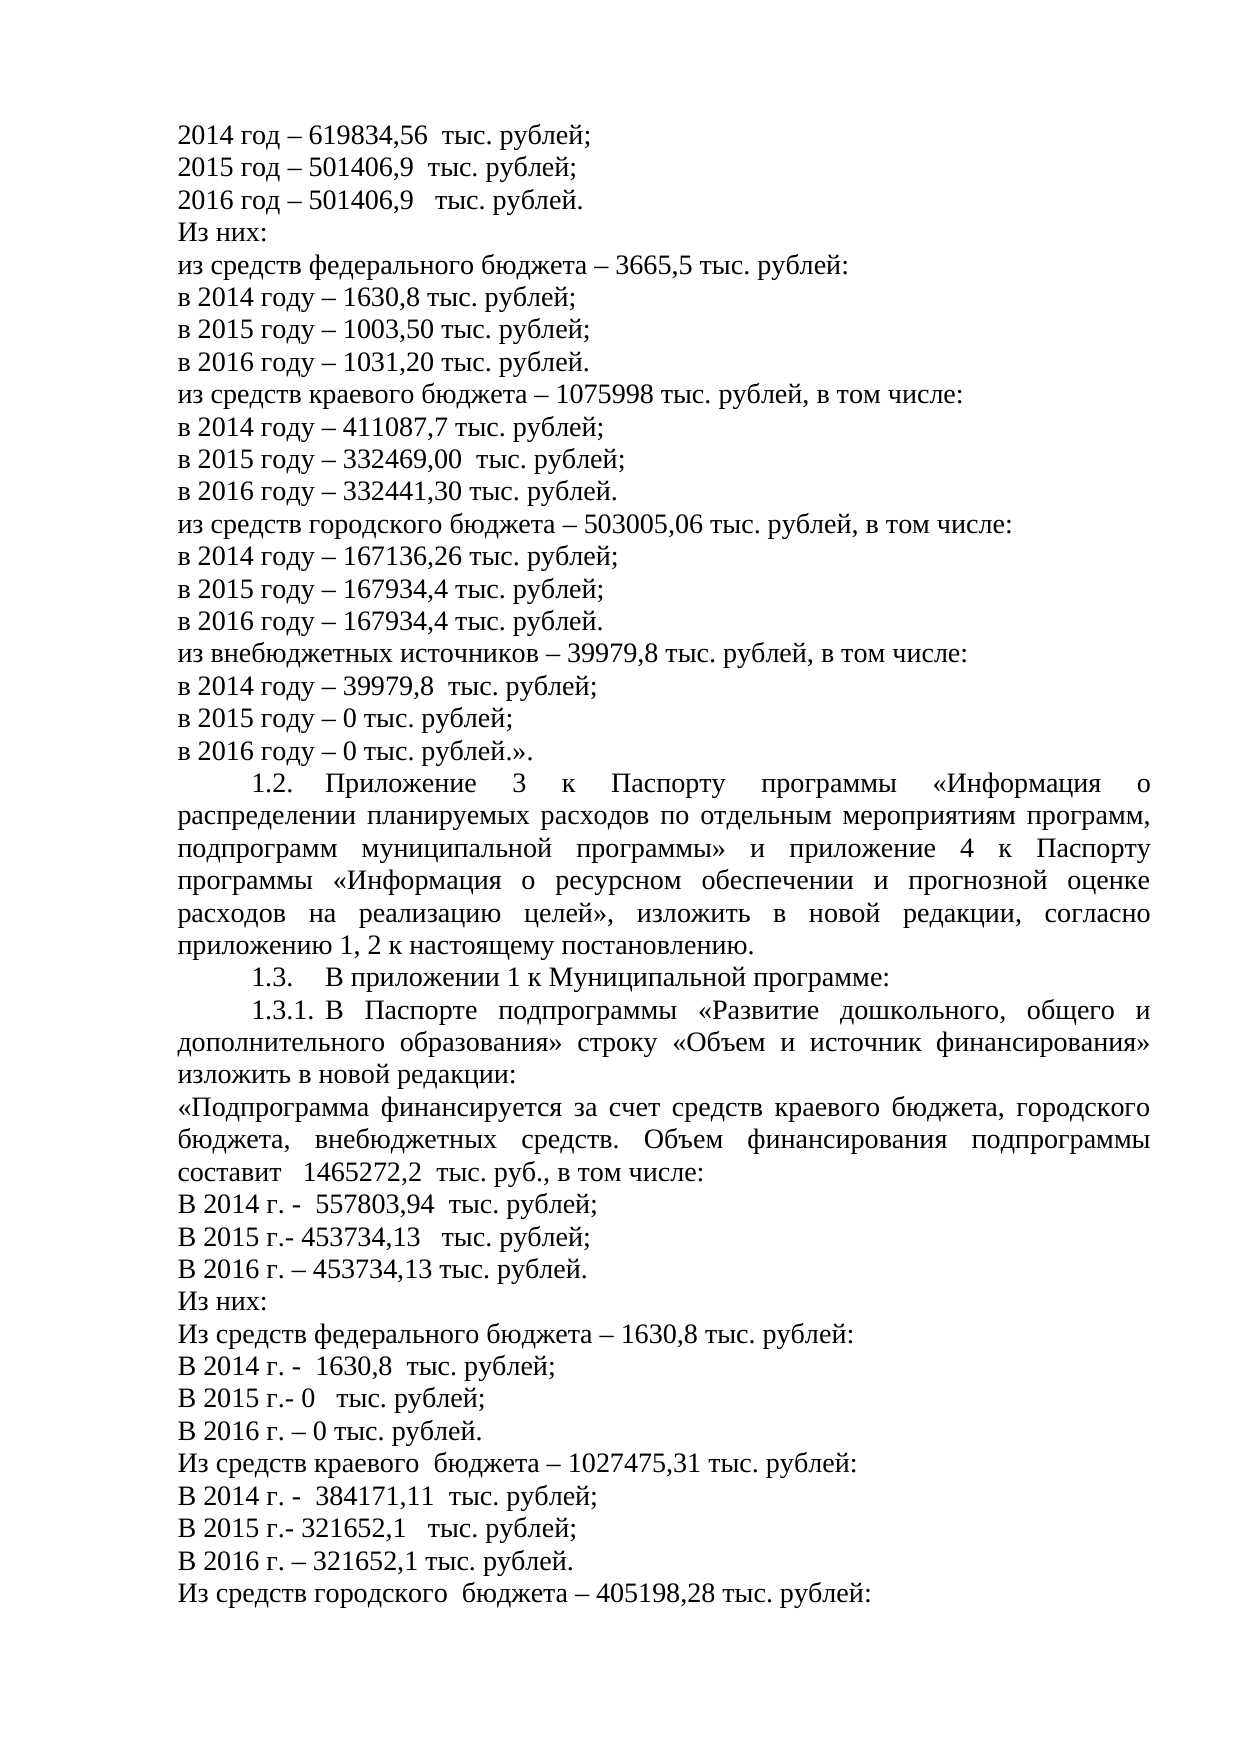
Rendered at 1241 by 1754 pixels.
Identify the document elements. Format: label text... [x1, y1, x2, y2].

list В Паспорте подпрограммы «Развитие дошкольного, общего и дополнительного образования» строку «Объем и источник финансирования» изложить в новой редакции: [177, 993, 1152, 1090]
text из средств федерального бюджета – 3665,5 тыс. рублей: [177, 248, 1152, 280]
text из внебюджетных источников – 39979,8 тыс. рублей, в том числе: [177, 636, 1152, 669]
text из средств городского бюджета – 503005,06 тыс. рублей, в том числе: [177, 507, 1152, 539]
text В .- 0 тыс. рублей; [177, 1382, 1152, 1414]
text в 2016 году – 167934,4 тыс. рублей. [177, 604, 1152, 636]
text из средств краевого бюджета – 1075998 тыс. рублей, в том числе: [177, 377, 1152, 410]
text В . – 453734,13 тыс. рублей. [177, 1252, 1152, 1284]
text Из средств городского бюджета – 405198,28 тыс. рублей: [177, 1576, 1152, 1608]
text в 2014 году – 167136,26 тыс. рублей; [177, 539, 1152, 572]
text в 2016 году – 332441,30 тыс. рублей. [177, 474, 1152, 507]
text 2015 год – 501406,9 тыс. рублей; [177, 151, 1152, 183]
text В . - 1630,8 тыс. рублей; [177, 1349, 1152, 1382]
text в 2014 году – 411087,7 тыс. рублей; [177, 410, 1152, 442]
text В . – 0 тыс. рублей. [177, 1414, 1152, 1446]
text в 2016 году – 1031,20 тыс. рублей. [177, 345, 1152, 377]
text в 2016 году – 0 тыс. рублей.». [177, 734, 1152, 766]
text в 2014 году – 1630,8 тыс. рублей; [177, 280, 1152, 312]
list Приложение 3 к Паспорту программы «Информация о распределении планируемых расходов по отдельным мероприятиям программ, подпрограмм муниципальной программы» и приложение 4 к Паспорту программы «Информация о ресурсном обеспечении и прогнозной оценке расходов на реализацию целей», изложить в новой редакции, согласно приложению 1, 2 к настоящему постановлению. [177, 766, 1152, 960]
text в 2015 году – 0 тыс. рублей; [177, 701, 1152, 734]
text в 2014 году – 39979,8 тыс. рублей; [177, 669, 1152, 701]
text «Подпрограмма финансируется за счет средств краевого бюджета, городского бюджета, внебюджетных средств. Объем финансирования подпрограммы составит 1465272,2 тыс. руб., в том числе: [177, 1090, 1152, 1187]
text Из средств краевого бюджета – 1027475,31 тыс. рублей: [177, 1446, 1152, 1479]
text 2016 год – 501406,9 тыс. рублей. [177, 183, 1152, 215]
text в 2015 году – 332469,00 тыс. рублей; [177, 442, 1152, 474]
text 2014 год – 619834,56 тыс. рублей; [177, 118, 1152, 151]
text В . – 321652,1 тыс. рублей. [177, 1543, 1152, 1576]
text в 2015 году – 167934,4 тыс. рублей; [177, 572, 1152, 604]
text Из них: [177, 1284, 1152, 1317]
text В .- 453734,13 тыс. рублей; [177, 1219, 1152, 1252]
text В .- 321652,1 тыс. рублей; [177, 1511, 1152, 1543]
text В . - 557803,94 тыс. рублей; [177, 1187, 1152, 1219]
text В . - 384171,11 тыс. рублей; [177, 1479, 1152, 1511]
list В приложении 1 к Муниципальной программе: [177, 960, 1152, 993]
text в 2015 году – 1003,50 тыс. рублей; [177, 312, 1152, 345]
text Из средств федерального бюджета – 1630,8 тыс. рублей: [177, 1317, 1152, 1349]
text Из них: [177, 215, 1152, 248]
